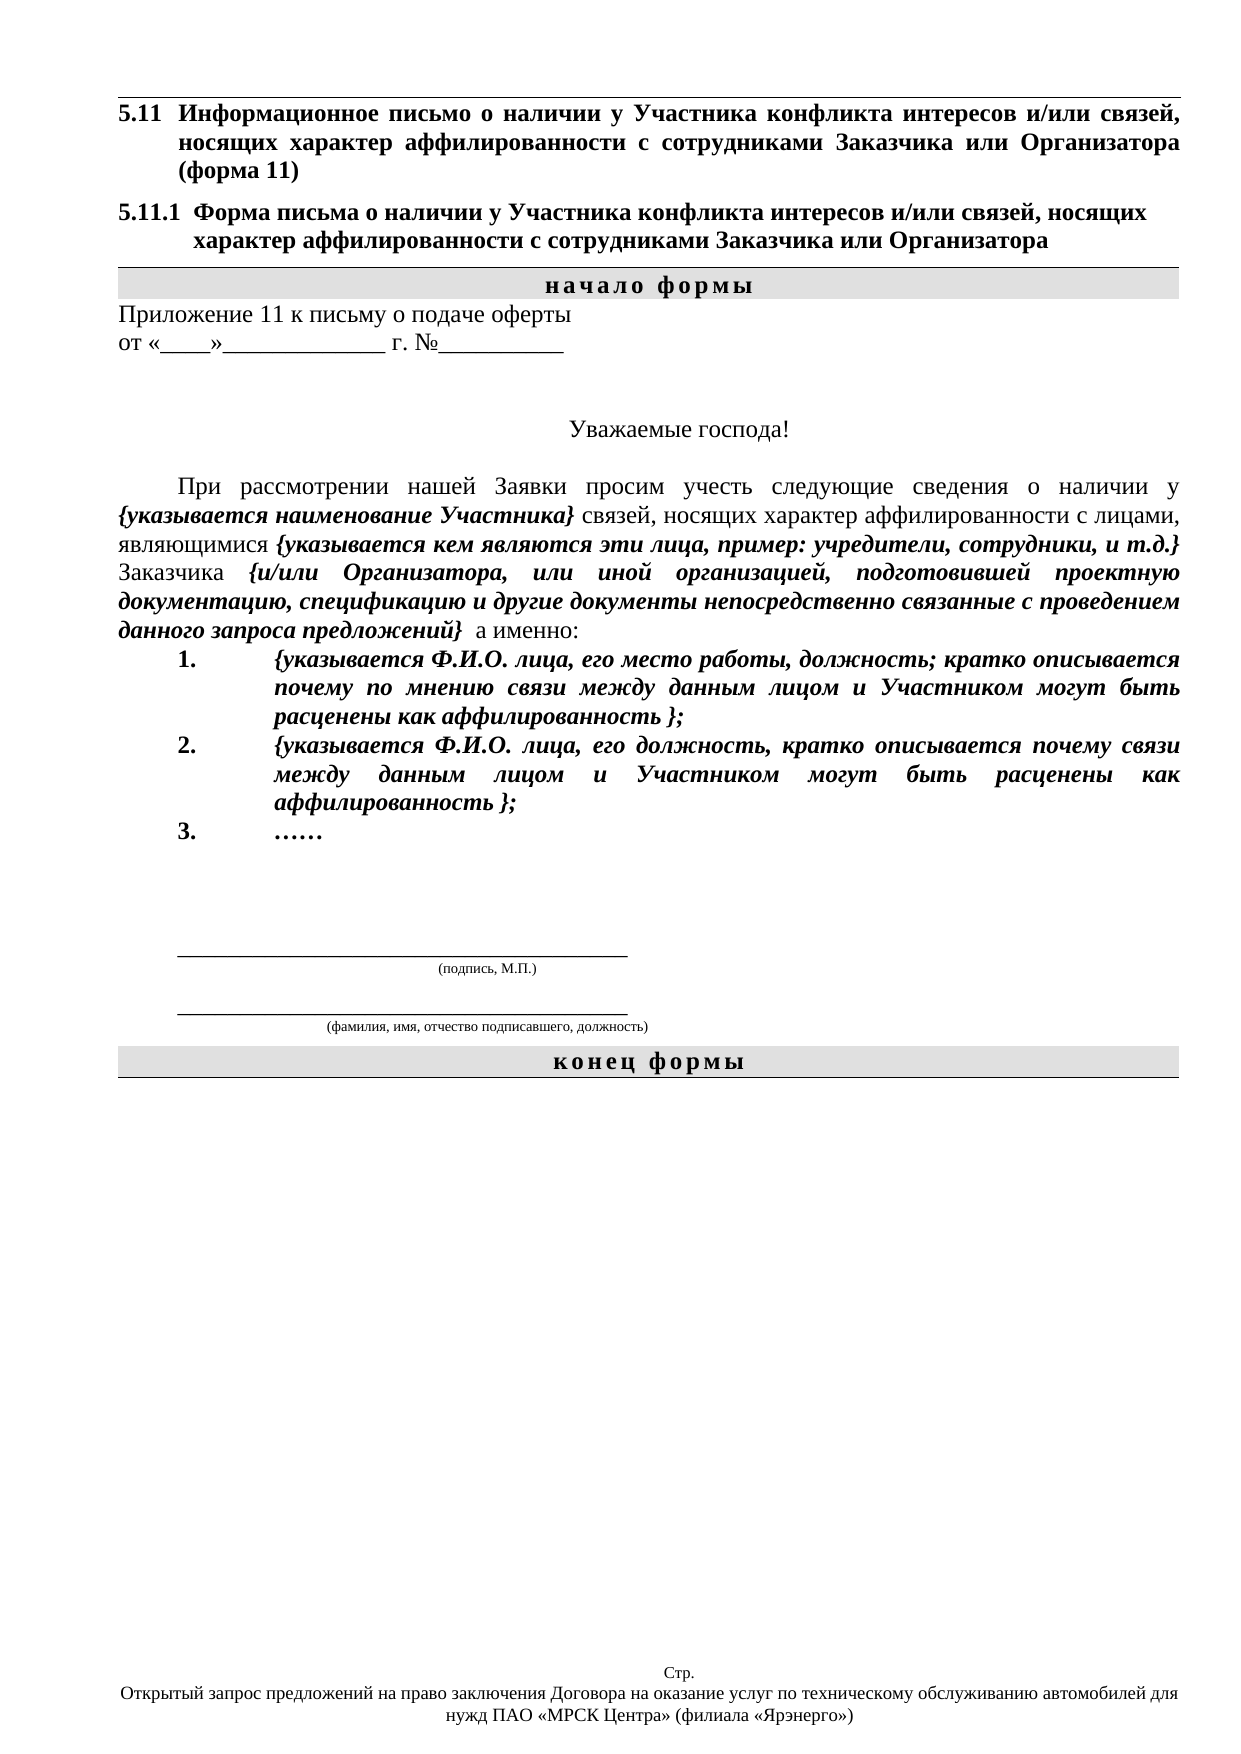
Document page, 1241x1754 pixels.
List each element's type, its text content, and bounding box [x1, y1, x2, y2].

text ____________________________________ [118, 989, 1181, 1017]
list {указывается Ф.И.О. лица, его место работы, должность; кратко описывается почему по мнению связи между данным лицом и Участником могут быть расценены как аффилированность }; [177, 644, 1181, 730]
text конец формы [118, 1046, 1179, 1077]
list {указывается Ф.И.О. лица, его должность, кратко описывается почему связи между данным лицом и Участником могут быть расценены как аффилированность }; [177, 730, 1181, 816]
text начало формы [118, 268, 1179, 299]
list …… [177, 816, 1181, 845]
subtitle Информационное письмо о наличии у Участника конфликта интересов и/или связей, носящих характер аффилированности с сотрудниками Заказчика или Организатора (форма 11) [118, 98, 1181, 184]
text (подпись, М.П.) [118, 960, 797, 989]
text Приложение 11 к письму о подаче оферты от «____»_____________ г. №__________ [118, 299, 1181, 356]
text При рассмотрении нашей Заявки просим учесть следующие сведения о наличии у {указывается наименование Участника} связей, носящих характер аффилированности с лицами, являющимися {указывается кем являются эти лица, пример: учредители, сотрудники, и т.д.} Заказчика {и/или Организатора, или иной организацией, подготовившей проектную документацию, спецификацию и другие документы непосредственно связанные с проведением данного запроса предложений} а именно: [118, 471, 1181, 644]
text Уважаемые господа! [118, 414, 1181, 442]
text (фамилия, имя, отчество подписавшего, должность) [118, 1017, 797, 1046]
subtitle Форма письма о наличии у Участника конфликта интересов и/или связей, носящих характер аффилированности с сотрудниками Заказчика или Организатора [118, 197, 1181, 254]
text ____________________________________ [118, 931, 1181, 960]
